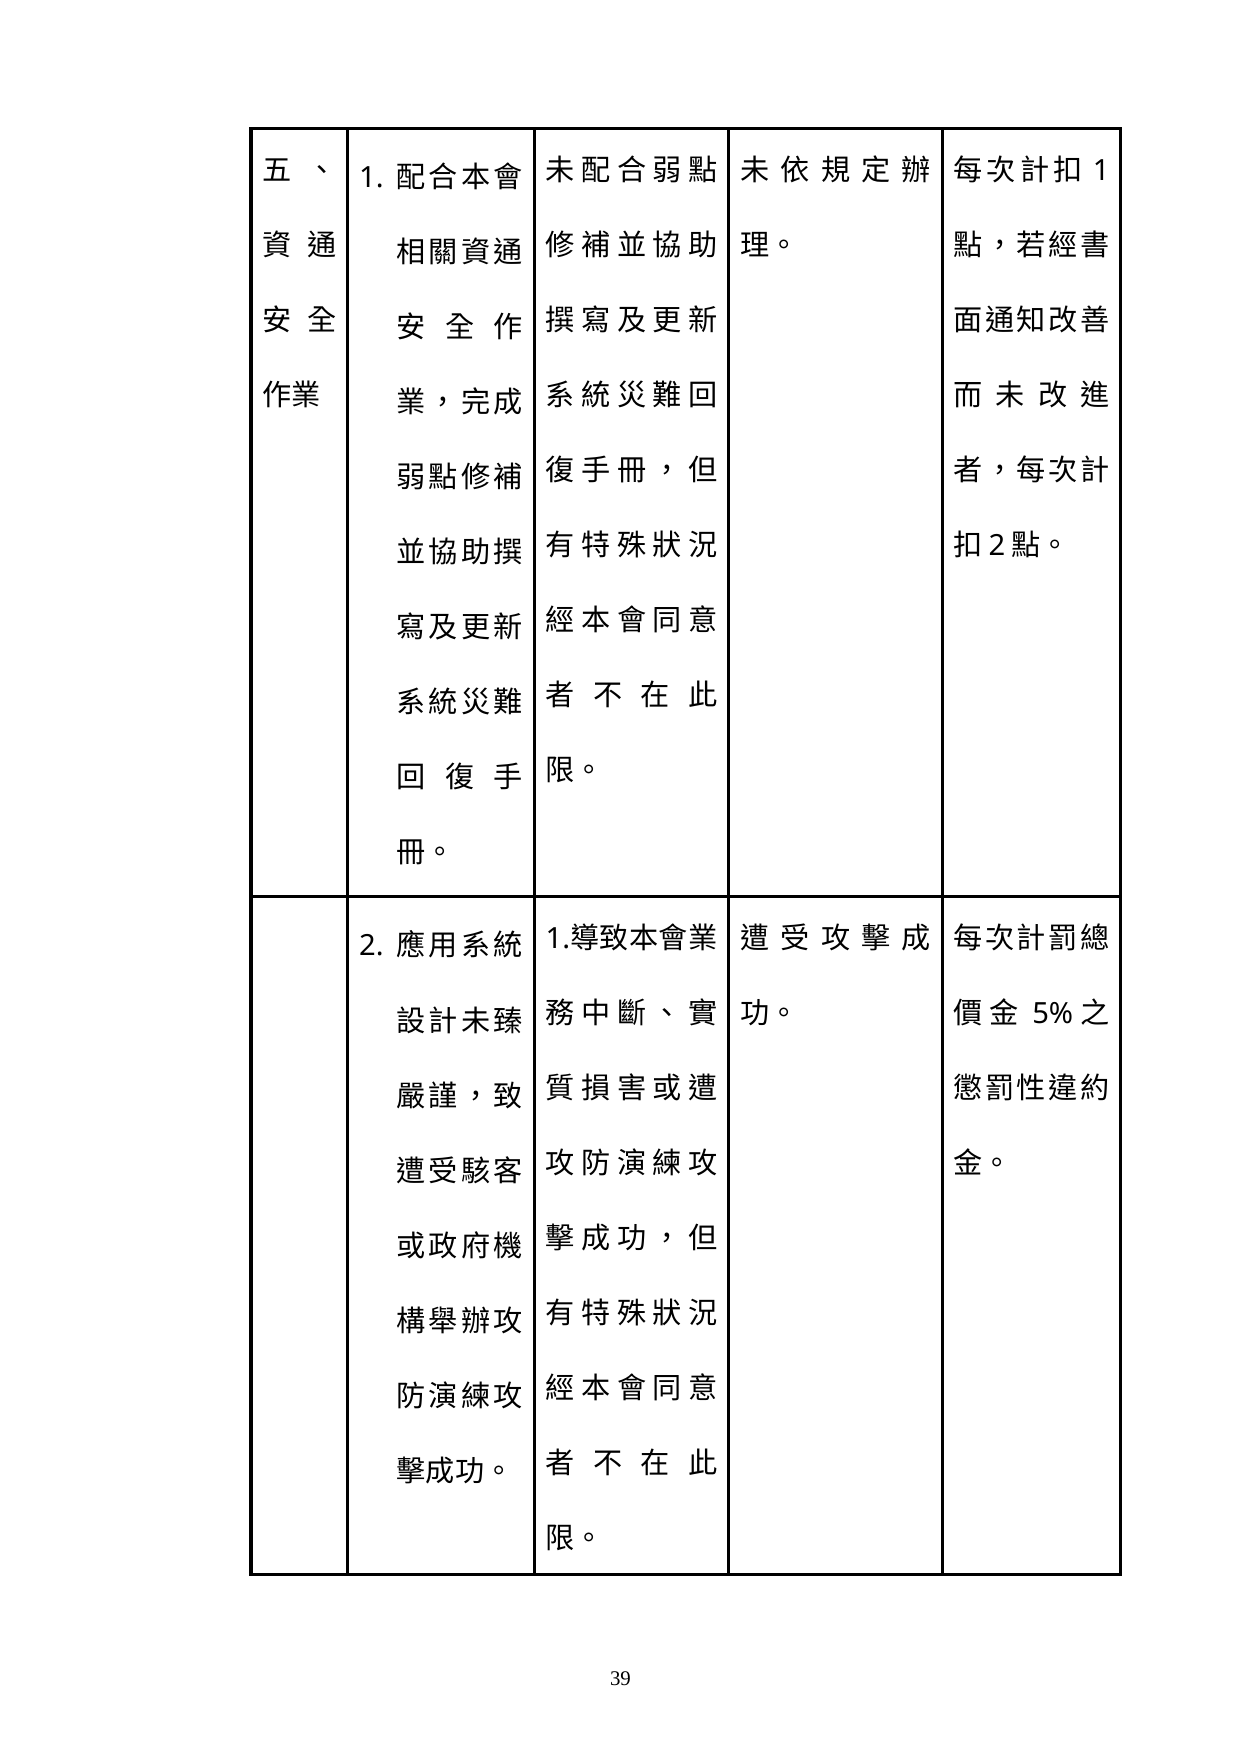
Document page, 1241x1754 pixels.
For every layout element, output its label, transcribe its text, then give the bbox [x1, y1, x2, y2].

table_cell 五、資通安全作業 [253, 130, 346, 895]
table_cell 1.導致本會業務中斷、實質損害或遭攻防演練攻擊成功，但有特殊狀況經本會同意者不在此限。 [536, 898, 727, 1573]
table_cell 未配合弱點修補並協助撰寫及更新系統災難回復手冊，但有特殊狀況經本會同意者不在此限。 [536, 130, 727, 895]
table_cell [253, 898, 346, 1573]
table_cell 應用系統設計未臻嚴謹，致遭受駭客或政府機構舉辦攻防演練攻擊成功。 [349, 898, 533, 1573]
table_cell 每次計罰總價金5%之懲罰性違約金。 [944, 898, 1119, 1573]
table_cell 遭受攻擊成功。 [730, 898, 941, 1573]
table_cell 未依規定辦理。 [730, 130, 941, 895]
table_cell 配合本會相關資通安全作業，完成弱點修補並協助撰寫及更新系統災難回復手冊。 [349, 130, 533, 895]
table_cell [944, 130, 1119, 895]
